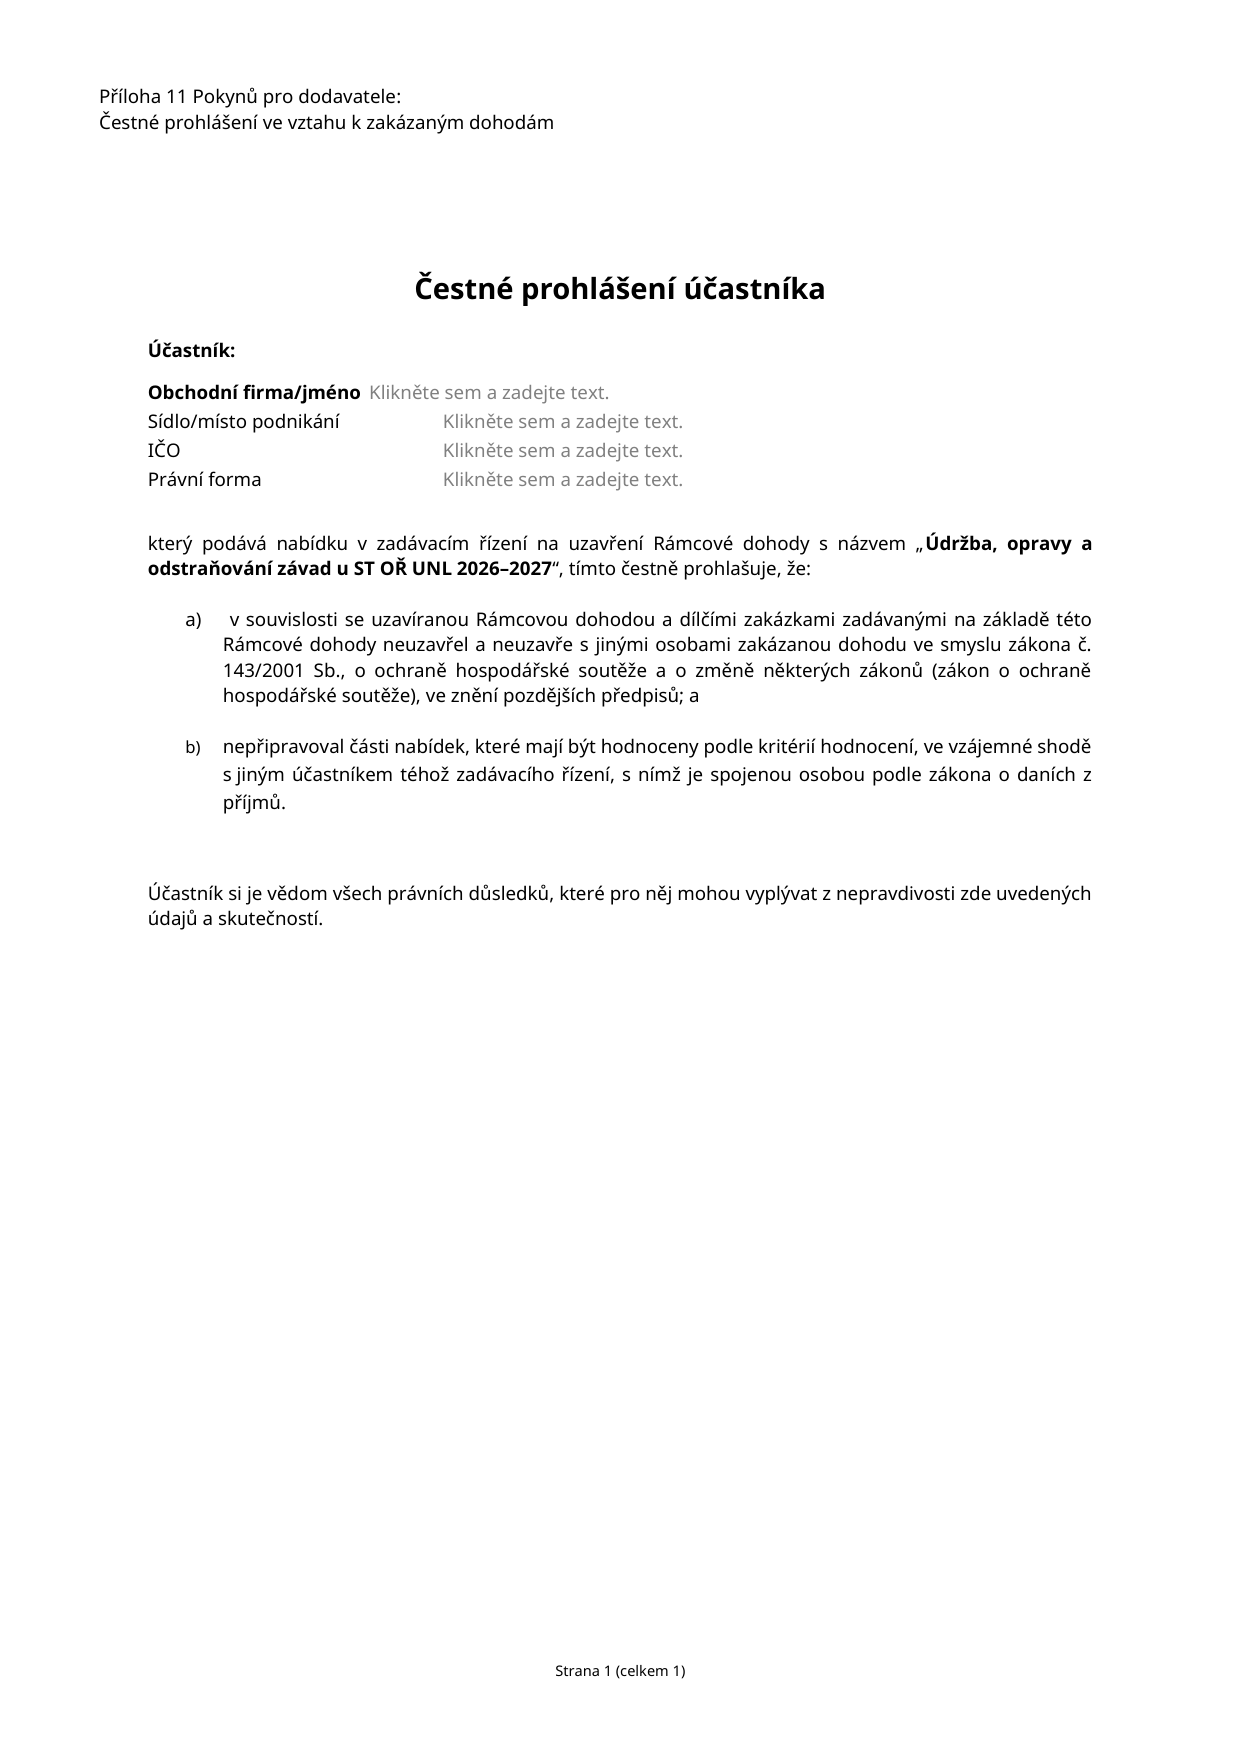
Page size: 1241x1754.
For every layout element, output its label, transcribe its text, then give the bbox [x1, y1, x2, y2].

list nepřipravoval části nabídek, které mají být hodnoceny podle kritérií hodnocení, ve vzájemné shodě s jiným účastníkem téhož zadávacího řízení, s nímž je spojenou osobou podle zákona o daních z příjmů. [185, 733, 1093, 815]
list v souvislosti se uzavíranou Rámcovou dohodou a dílčími zakázkami zadávanými na základě této Rámcové dohody neuzavřel a neuzavře s jinými osobami zakázanou dohodu ve smyslu zákona č. 143/2001 Sb., o ochraně hospodářské soutěže a o změně některých zákonů (zákon o ochraně hospodářské soutěže), ve znění pozdějších předpisů; a [185, 606, 1093, 708]
title Čestné prohlášení účastníka [148, 268, 1093, 308]
text Obchodní firma/jméno [148, 376, 1093, 405]
text Účastník si je vědom všech právních důsledků, které pro něj mohou vyplývat z nepravdivosti zde uvedených údajů a skutečností. [148, 880, 1093, 931]
text který podává nabídku v zadávacím řízení na uzavření Rámcové dohody s názvem „Údržba, opravy a odstraňování závad u ST OŘ UNL 2026–2027“, tímto čestně prohlašuje, že: [148, 530, 1093, 581]
text Právní forma [148, 463, 1093, 492]
text Účastník: [148, 333, 1093, 364]
text IČO [148, 434, 1093, 463]
text Sídlo/místo podnikání [148, 405, 1093, 434]
